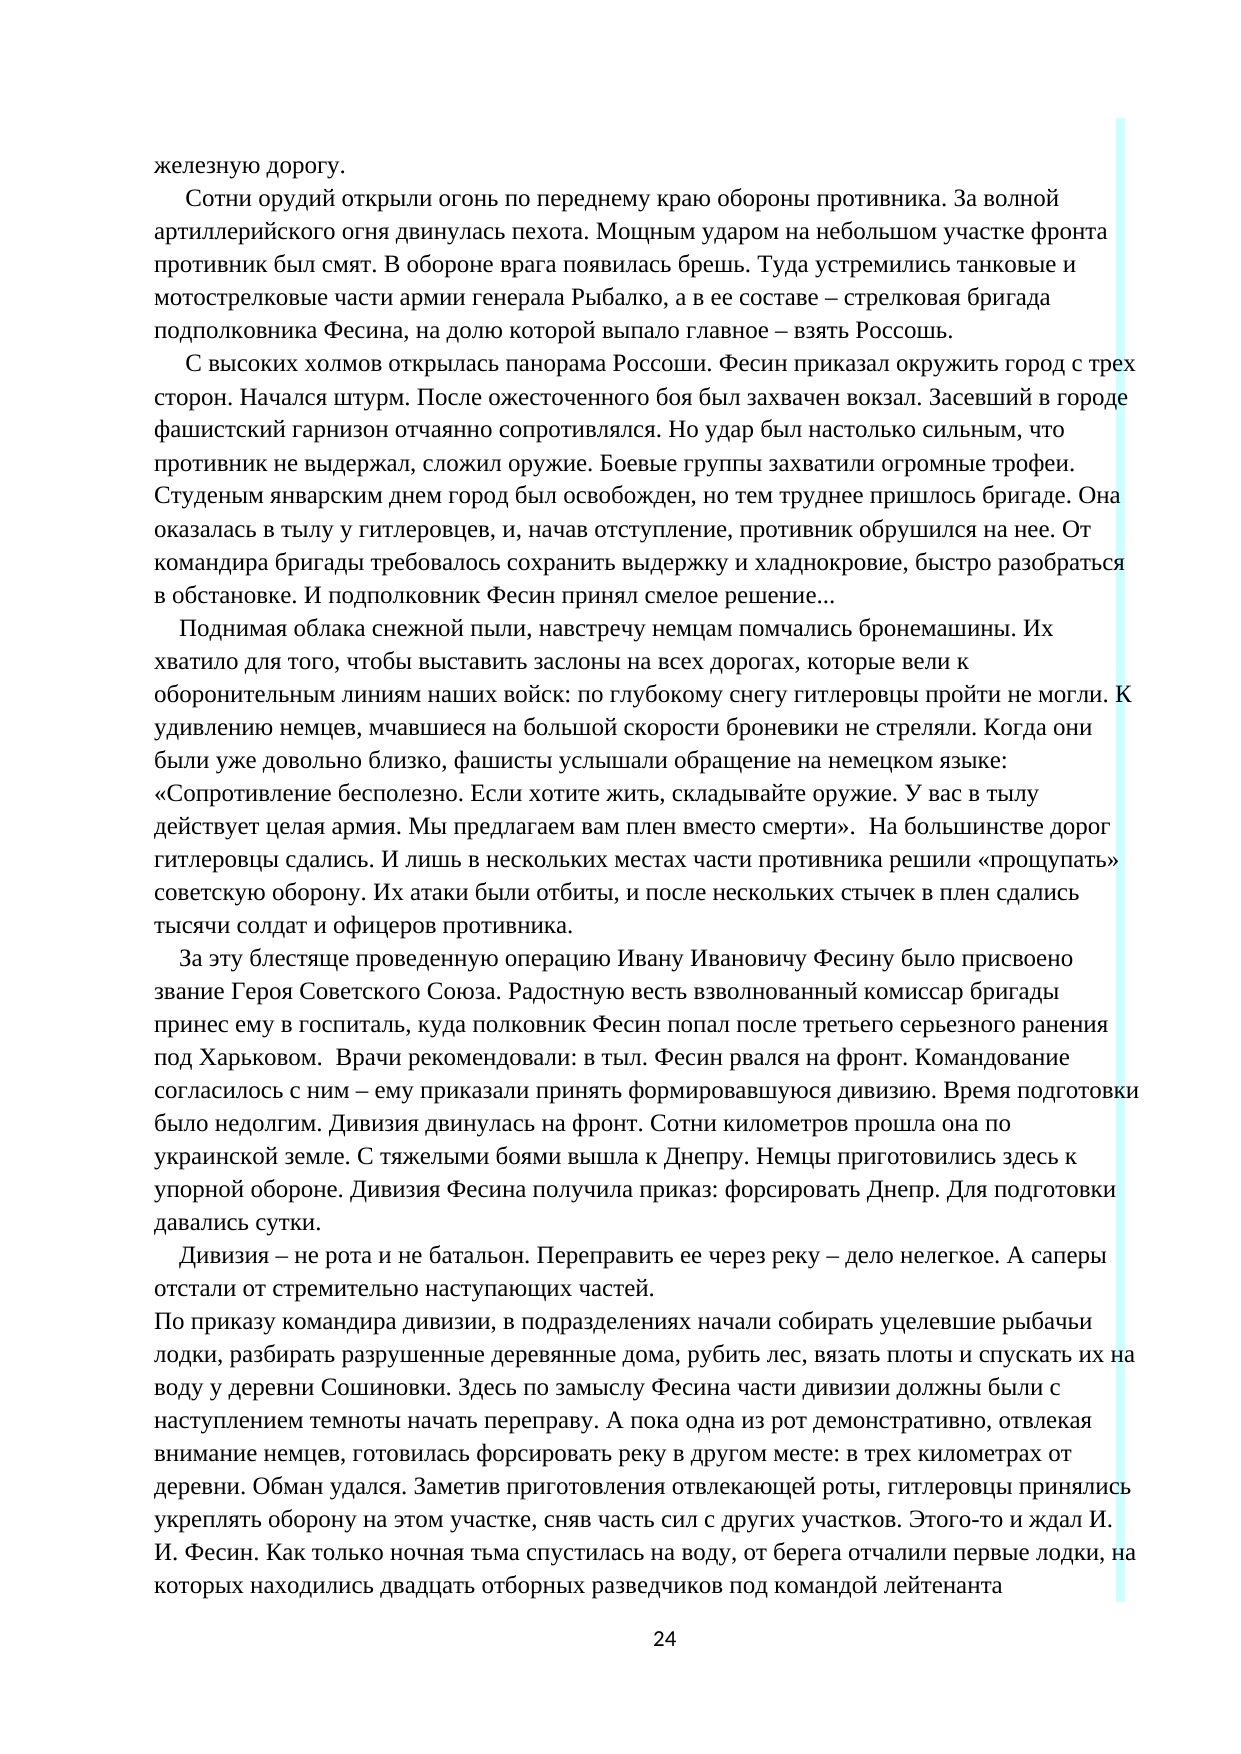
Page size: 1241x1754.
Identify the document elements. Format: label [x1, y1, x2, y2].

table_header [1116, 118, 1125, 694]
table_header [1116, 694, 1125, 1602]
table_header [151, 118, 1116, 1602]
